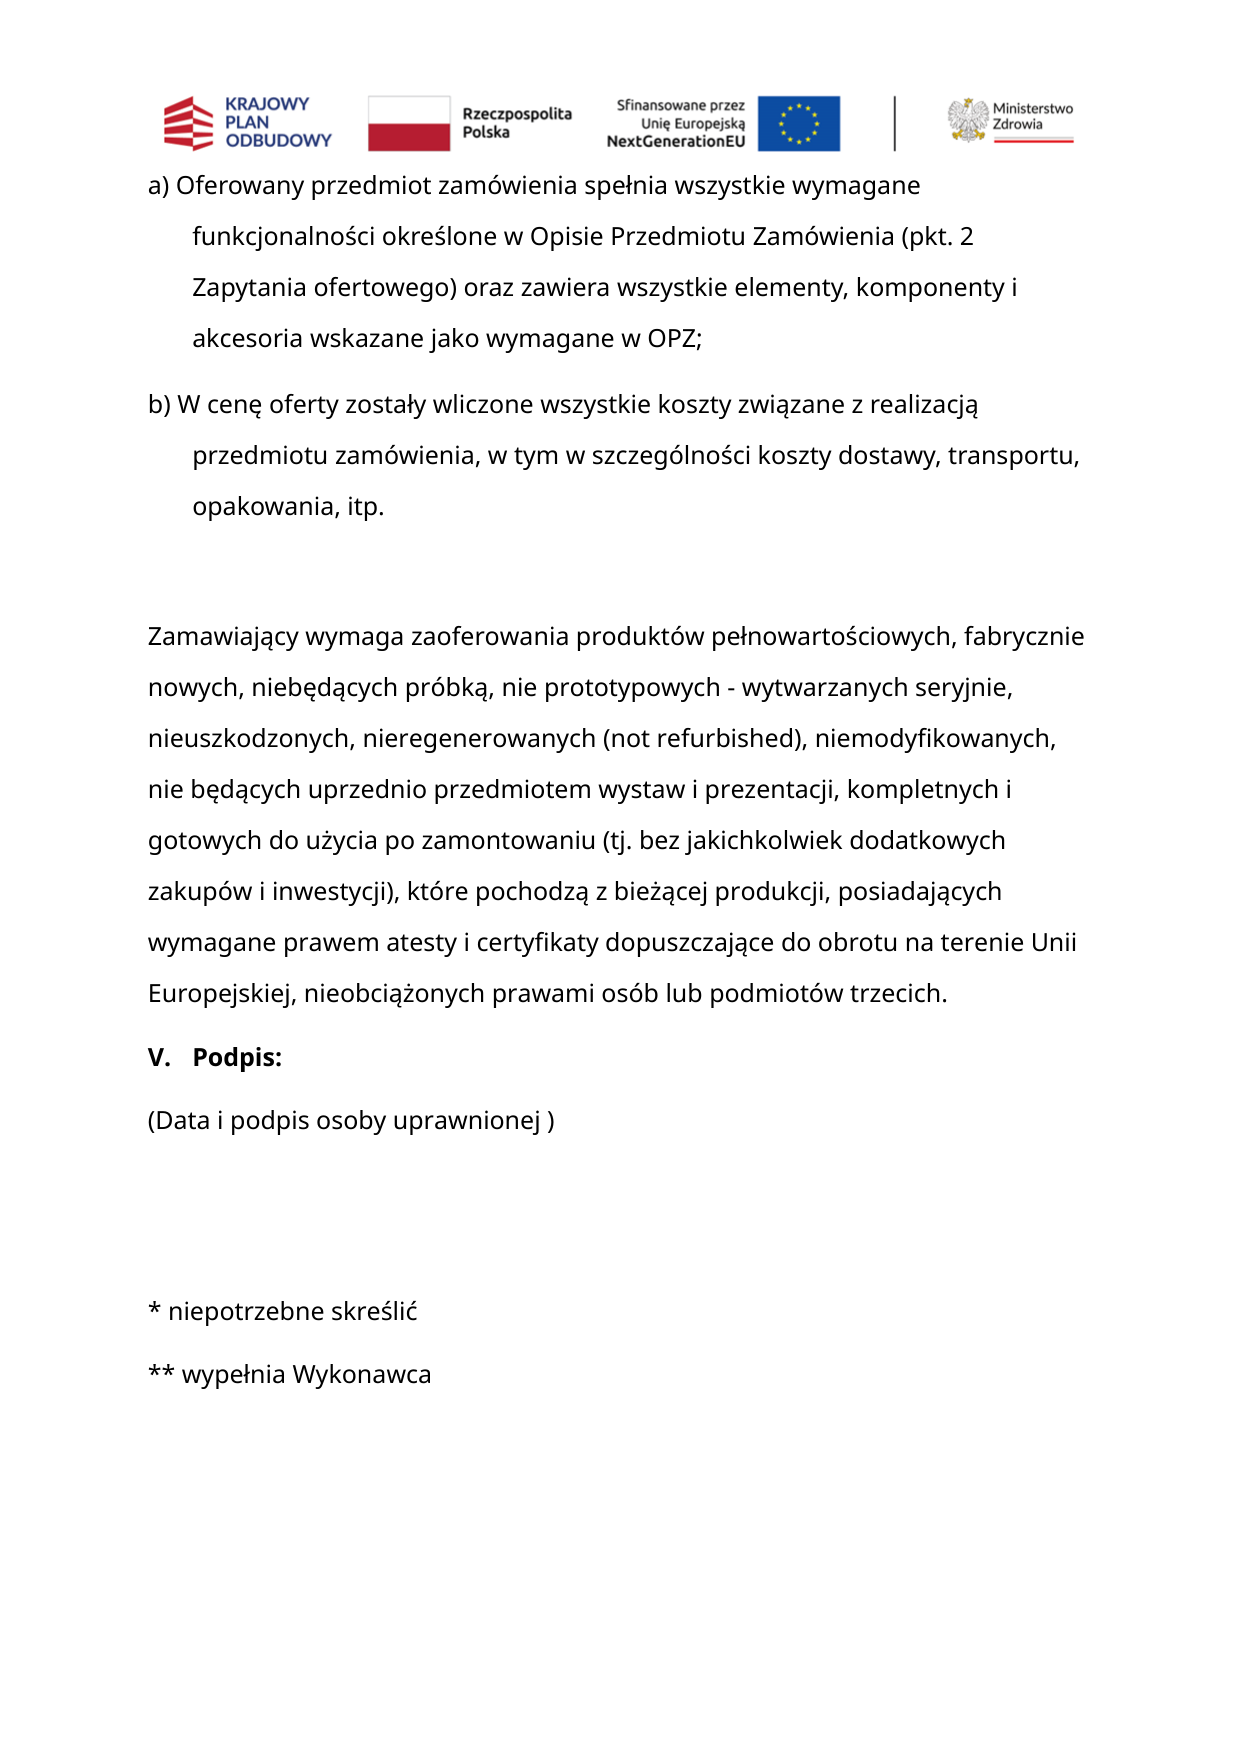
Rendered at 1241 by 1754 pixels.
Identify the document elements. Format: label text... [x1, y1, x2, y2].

text a) Oferowany przedmiot zamówienia spełnia wszystkie wymagane funkcjonalności określone w Opisie Przedmiotu Zamówienia (pkt. 2 Zapytania ofertowego) oraz zawiera wszystkie elementy, komponenty i akcesoria wskazane jako wymagane w OPZ; [148, 168, 1093, 355]
picture [147, 73, 1093, 168]
text ** wypełnia Wykonawca [148, 1357, 1093, 1391]
text V. Podpis: [148, 1039, 1093, 1073]
text * niepotrzebne skreślić [148, 1293, 1093, 1328]
text (Data i podpis osoby uprawnionej ) [148, 1103, 1093, 1137]
text Zamawiający wymaga zaoferowania produktów pełnowartościowych, fabrycznie nowych, niebędących próbką, nie prototypowych - wytwarzanych seryjnie, nieuszkodzonych, nieregenerowanych (not refurbished), niemodyfikowanych, nie będących uprzednio przedmiotem wystaw i prezentacji, kompletnych i gotowych do użycia po zamontowaniu (tj. bez jakichkolwiek dodatkowych zakupów i inwestycji), które pochodzą z bieżącej produkcji, posiadających wymagane prawem atesty i certyfikaty dopuszczające do obrotu na terenie Unii Europejskiej, nieobciążonych prawami osób lub podmiotów trzecich. [148, 618, 1093, 1010]
text b) W cenę oferty zostały wliczone wszystkie koszty związane z realizacją przedmiotu zamówienia, w tym w szczególności koszty dostawy, transportu, opakowania, itp. [148, 387, 1093, 523]
